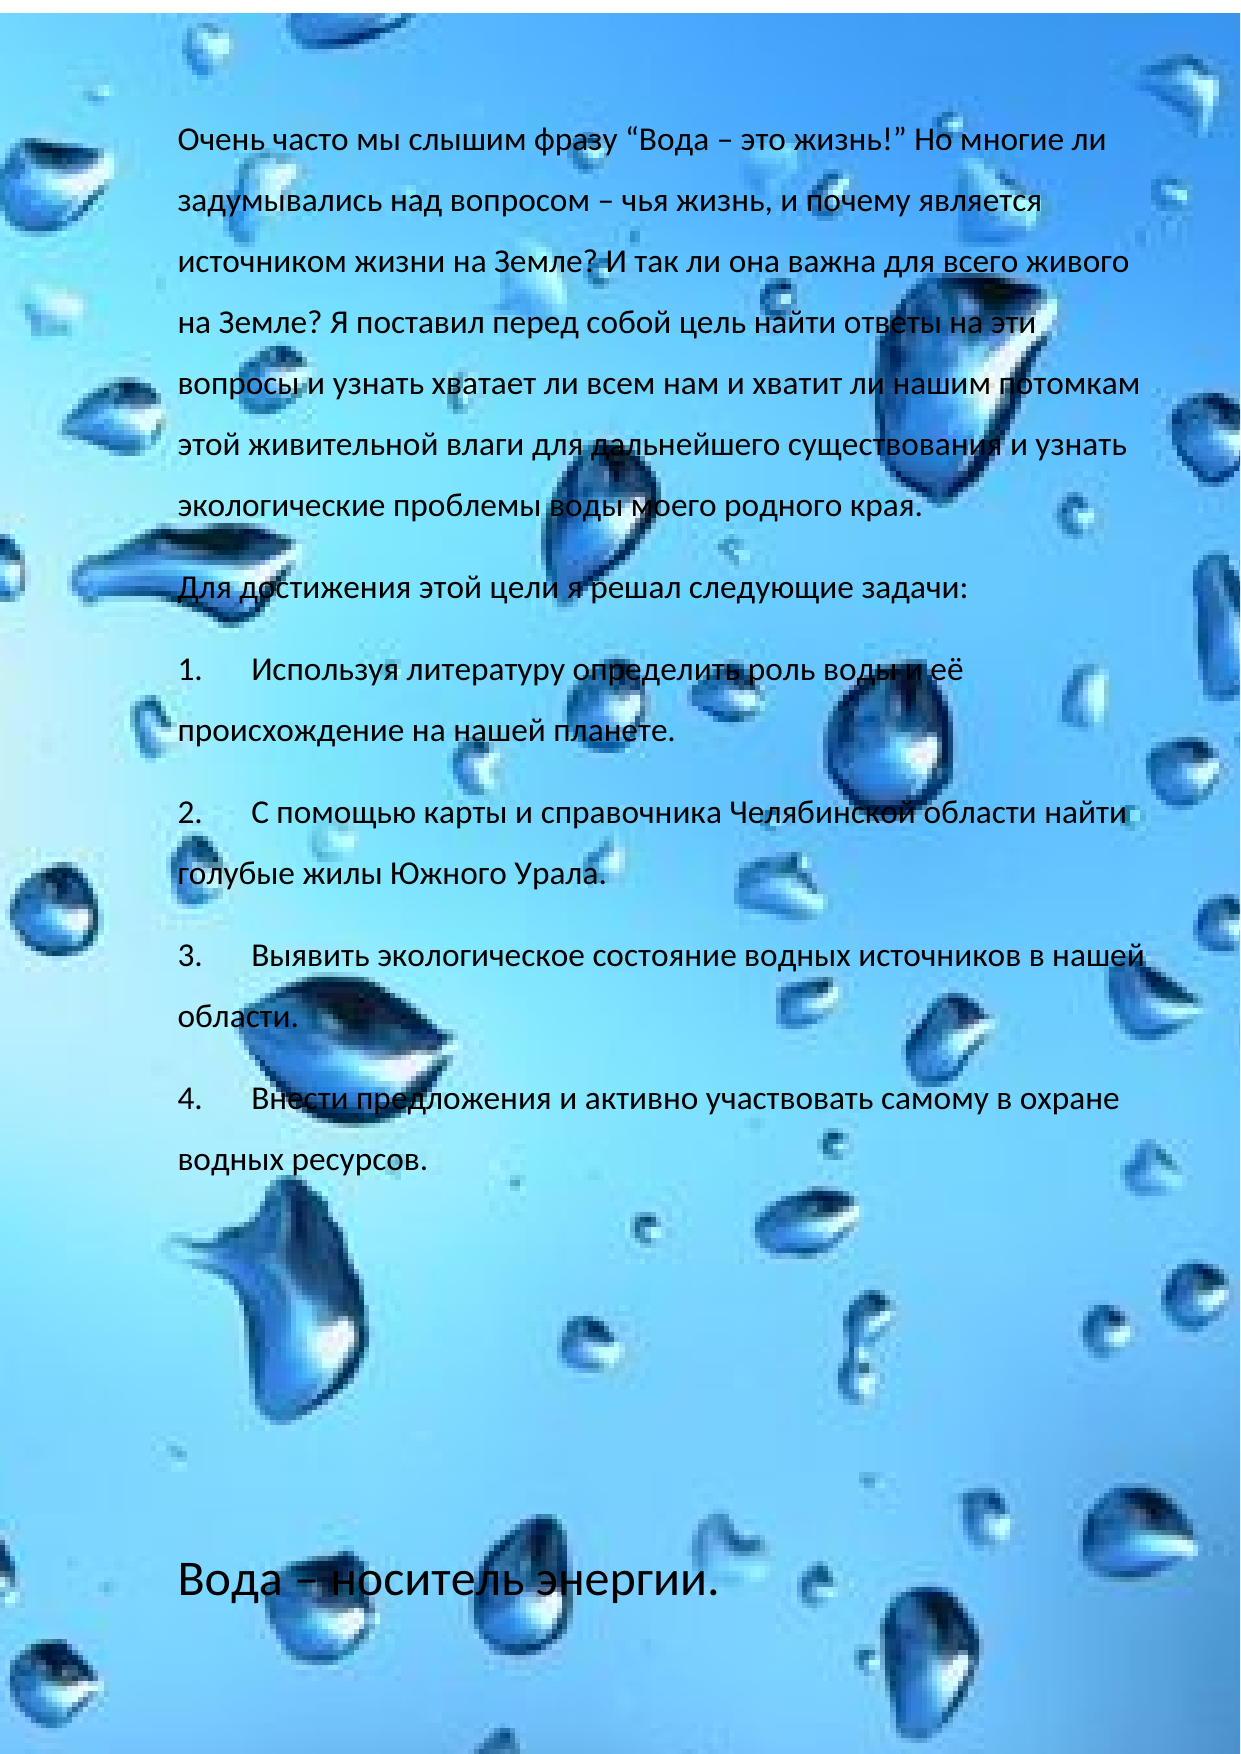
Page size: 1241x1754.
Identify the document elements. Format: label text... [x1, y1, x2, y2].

text Очень часто мы слышим фразу “Вода – это жизнь!” Но многие ли задумывались над вопросом – чья жизнь, и почему является источником жизни на Земле? И так ли она важна для всего живого на Земле? Я поставил перед собой цель найти ответы на эти вопросы и узнать хватает ли всем нам и хватит ли нашим потомкам этой живительной влаги для дальнейшего существования и узнать экологические проблемы воды моего родного края. [177, 118, 1167, 525]
text Вода – носитель энергии. [177, 1547, 1167, 1608]
text 4. Внести предложения и активно участвовать самому в охране водных ресурсов. [177, 1077, 1167, 1179]
text 1. Используя литературу определить роль воды и её происхождение на нашей планете. [177, 648, 1167, 750]
picture [0, 13, 1241, 1754]
text 3. Выявить экологическое состояние водных источников в нашей области. [177, 934, 1167, 1036]
text 2. С помощью карты и справочника Челябинской области найти голубые жилы Южного Урала. [177, 791, 1167, 893]
text Для достижения этой цели я решал следующие задачи: [177, 566, 1167, 607]
